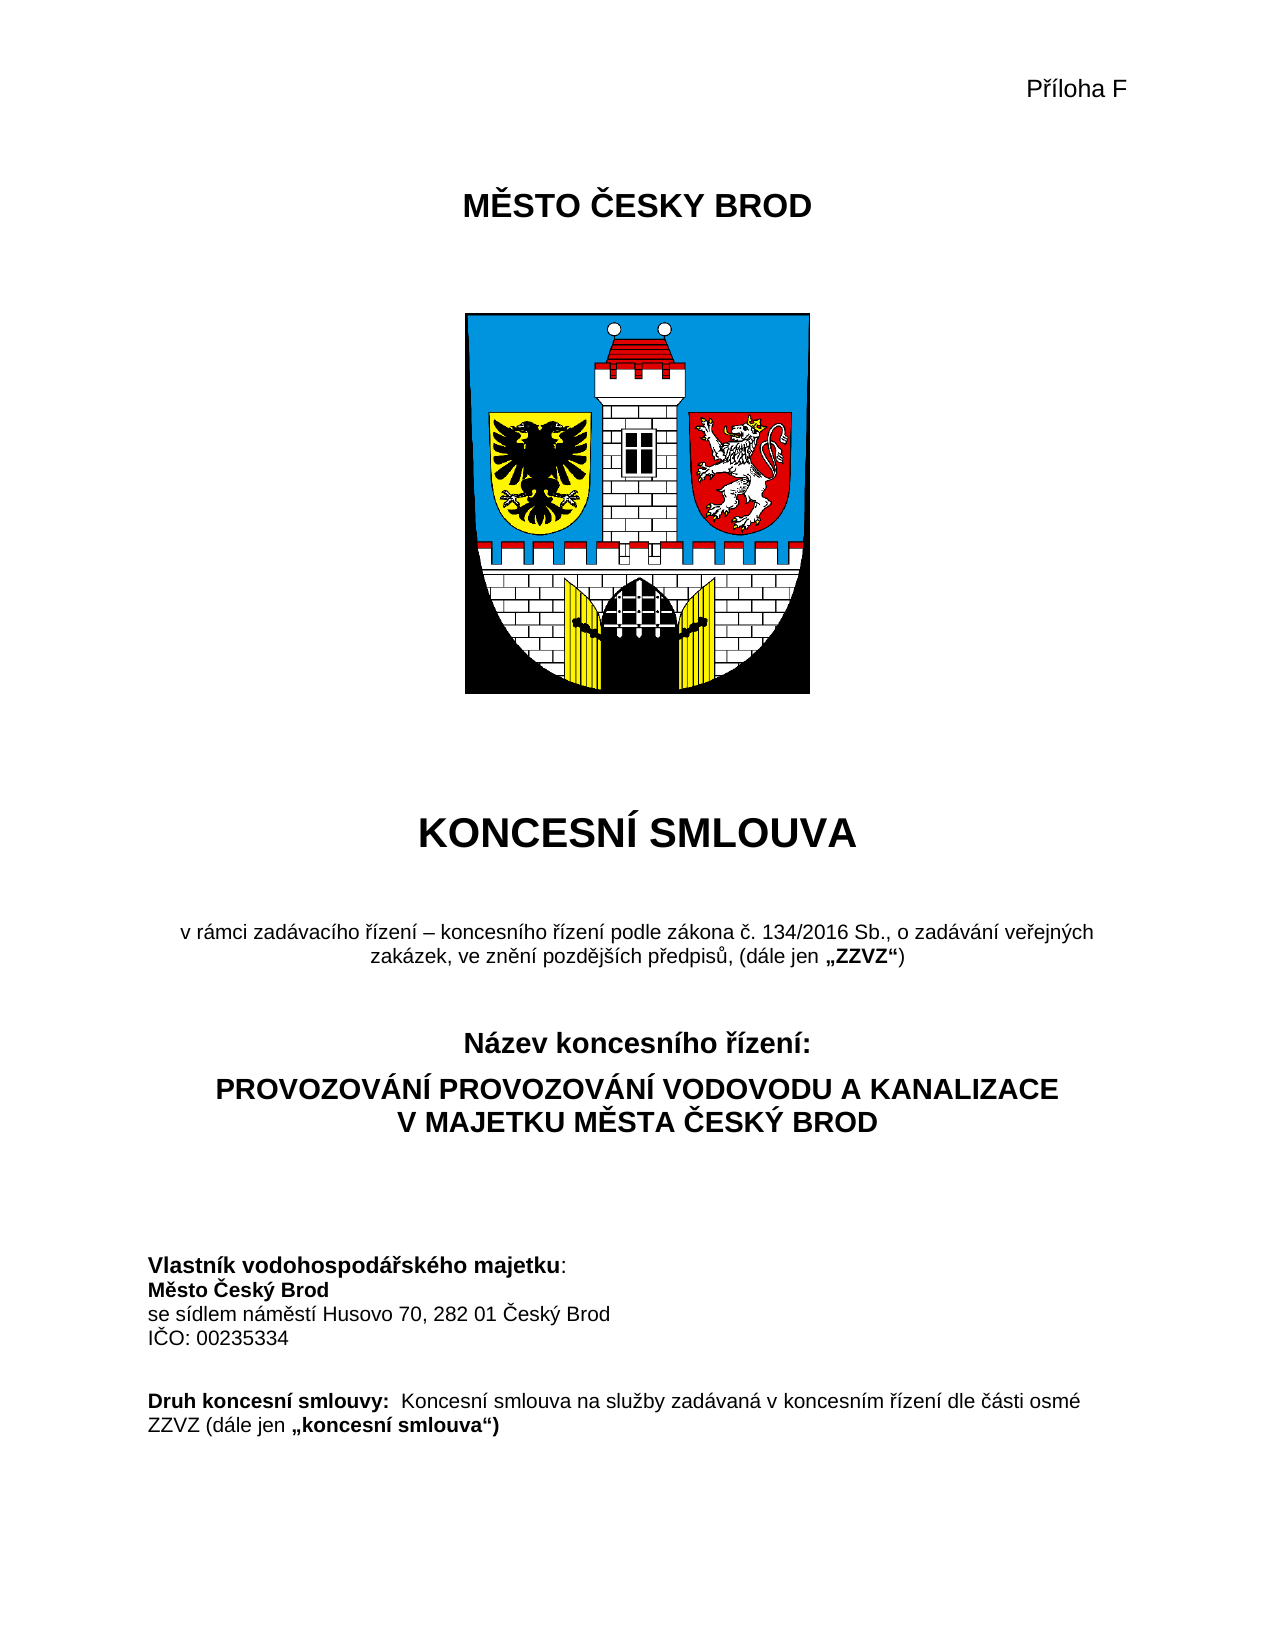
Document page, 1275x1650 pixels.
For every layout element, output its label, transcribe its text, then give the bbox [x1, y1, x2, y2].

text se sídlem náměstí Husovo 70, 282 01 Český Brod [148, 1302, 1127, 1326]
text Vlastník vodohospodářského majetku: [148, 1252, 1127, 1278]
text Město Český Brod [148, 1278, 1127, 1302]
picture [690, 413, 791, 534]
text KONCESNÍ SMLOUVA [148, 808, 1127, 856]
picture [608, 324, 620, 335]
text Druh koncesní smlouvy: Koncesní smlouva na služby zadávaná v koncesním řízení dle části osmé ZZVZ (dále jen „koncesní smlouva“) [148, 1389, 1127, 1437]
text Název koncesního řízení: [148, 1026, 1127, 1059]
picture [490, 413, 591, 534]
text v rámci zadávacího řízení – koncesního řízení podle zákona č. 134/2016 Sb., o zadávání veřejných zakázek, ve znění pozdějších předpisů, (dále jen „ZZVZ“) [148, 919, 1127, 967]
picture [659, 324, 671, 335]
text IČO: 00235334 [148, 1326, 1127, 1350]
text PROVOZOVÁNÍ provozování vodovodu a kanalizace v majetku města Český Brod [148, 1072, 1127, 1139]
text město ČESKY BROD [148, 186, 1127, 224]
picture [465, 313, 810, 694]
